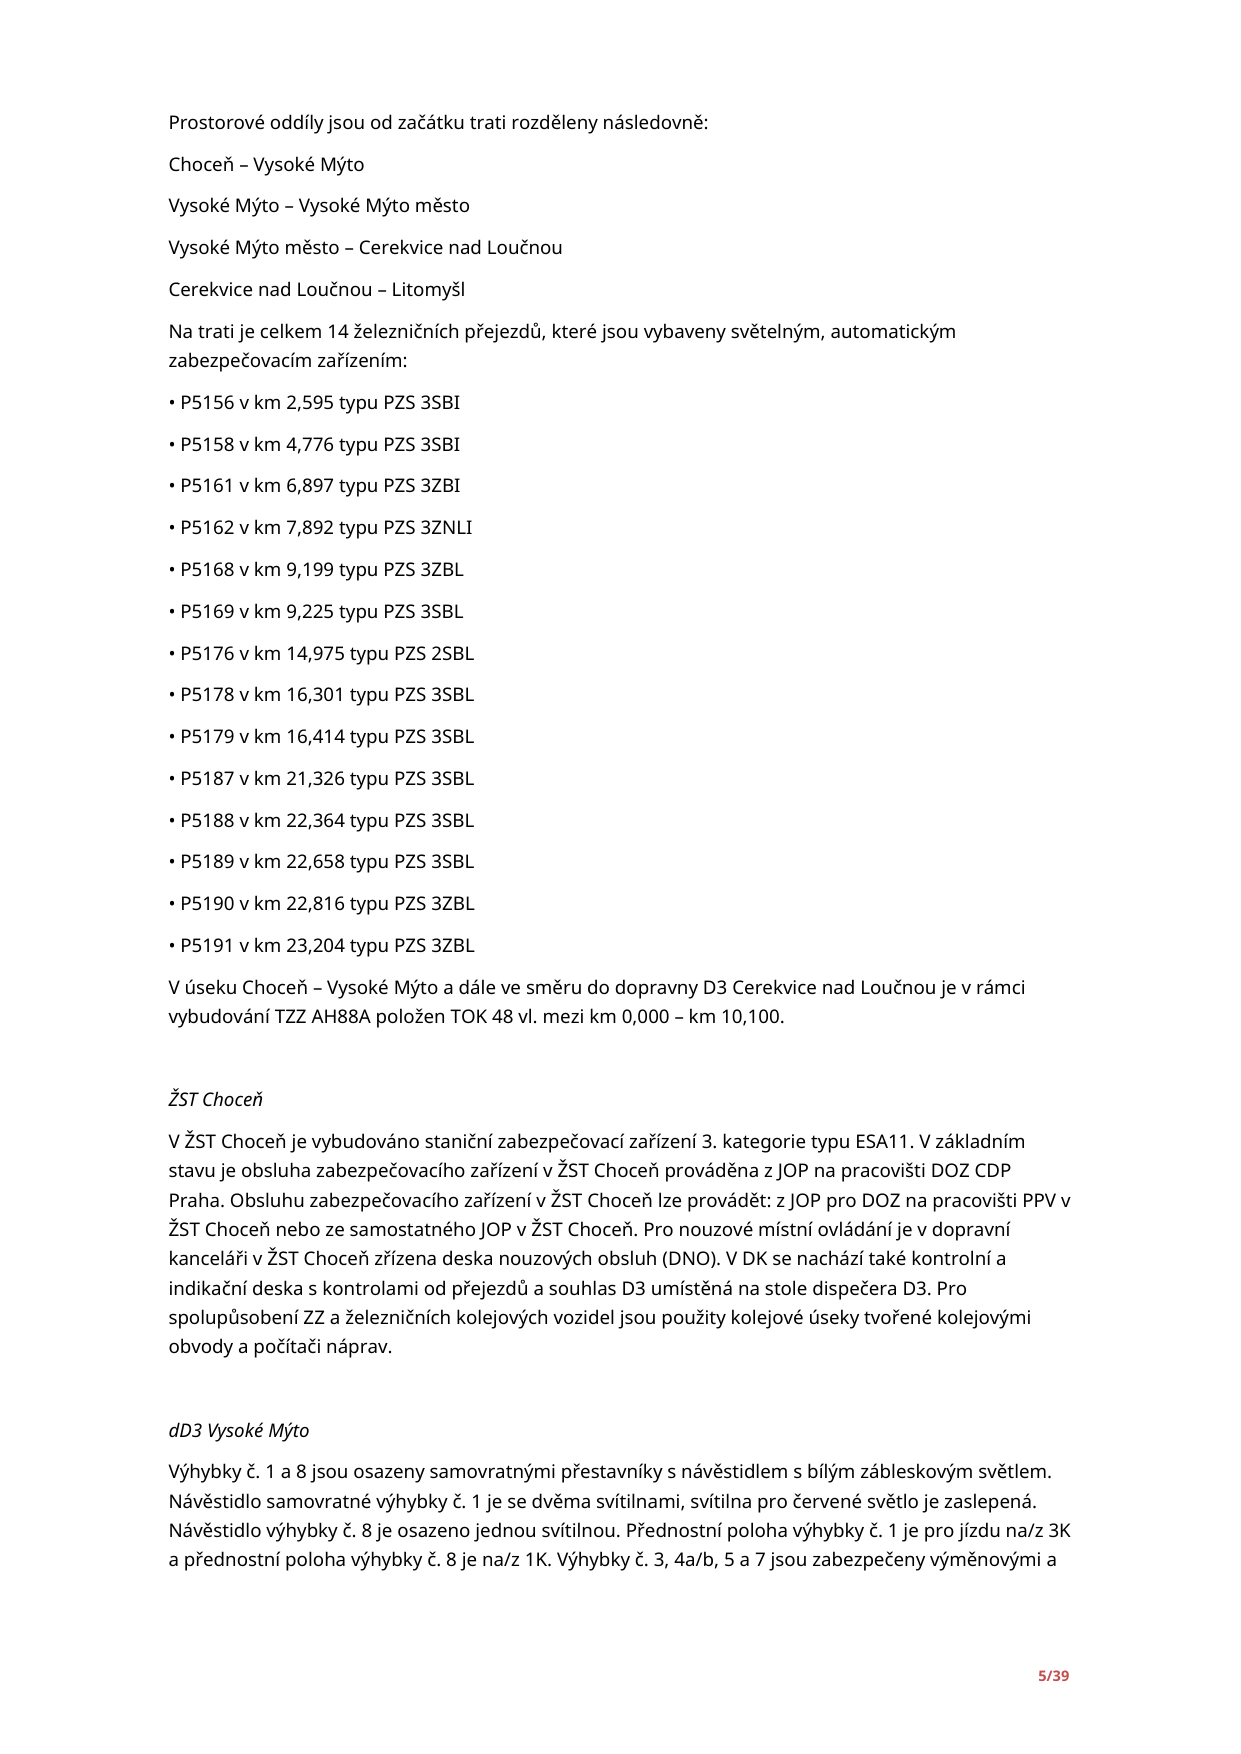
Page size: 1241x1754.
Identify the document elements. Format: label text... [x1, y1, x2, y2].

text • P5187 v km 21,326 typu PZS 3SBL [168, 765, 1072, 791]
text Prostorové oddíly jsou od začátku trati rozděleny následovně: [168, 109, 1072, 135]
text dD3 Vysoké Mýto [168, 1417, 1072, 1442]
text • P5168 v km 9,199 typu PZS 3ZBL [168, 556, 1072, 582]
text ŽST Choceň [168, 1087, 1072, 1112]
text • P5178 v km 16,301 typu PZS 3SBL [168, 682, 1072, 707]
text Vysoké Mýto město – Cerekvice nad Loučnou [168, 234, 1072, 260]
text • P5162 v km 7,892 typu PZS 3ZNLI [168, 514, 1072, 540]
text • P5161 v km 6,897 typu PZS 3ZBI [168, 473, 1072, 498]
text • P5179 v km 16,414 typu PZS 3SBL [168, 723, 1072, 749]
text • P5169 v km 9,225 typu PZS 3SBL [168, 598, 1072, 623]
text Vysoké Mýto – Vysoké Mýto město [168, 193, 1072, 218]
text • P5158 v km 4,776 typu PZS 3SBI [168, 431, 1072, 456]
text • P5188 v km 22,364 typu PZS 3SBL [168, 807, 1072, 832]
text Choceň – Vysoké Mýto [168, 151, 1072, 177]
text • P5176 v km 14,975 typu PZS 2SBL [168, 640, 1072, 665]
text Cerekvice nad Loučnou – Litomyšl [168, 276, 1072, 302]
text • P5191 v km 23,204 typu PZS 3ZBL [168, 932, 1072, 958]
text V úseku Choceň – Vysoké Mýto a dále ve směru do dopravny D3 Cerekvice nad Loučnou je v rámci vybudování TZZ AH88A položen TOK 48 vl. mezi km 0,000 – km 10,100. [168, 974, 1072, 1029]
text • P5190 v km 22,816 typu PZS 3ZBL [168, 890, 1072, 916]
text • P5189 v km 22,658 typu PZS 3SBL [168, 849, 1072, 874]
text V ŽST Choceň je vybudováno staniční zabezpečovací zařízení 3. kategorie typu ESA11. V základním stavu je obsluha zabezpečovacího zařízení v ŽST Choceň prováděna z JOP na pracovišti DOZ CDP Praha. Obsluhu zabezpečovacího zařízení v ŽST Choceň lze provádět: z JOP pro DOZ na pracovišti PPV v ŽST Choceň nebo ze samostatného JOP v ŽST Choceň. Pro nouzové místní ovládání je v dopravní kanceláři v ŽST Choceň zřízena deska nouzových obsluh (DNO). V DK se nachází také kontrolní a indikační deska s kontrolami od přejezdů a souhlas D3 umístěná na stole dispečera D3. Pro spolupůsobení ZZ a železničních kolejových vozidel jsou použity kolejové úseky tvořené kolejovými obvody a počítači náprav. [168, 1128, 1072, 1359]
text Na trati je celkem 14 železničních přejezdů, které jsou vybaveny světelným, automatickým zabezpečovacím zařízením: [168, 318, 1072, 373]
text • P5156 v km 2,595 typu PZS 3SBI [168, 389, 1072, 415]
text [168, 1459, 1072, 1572]
